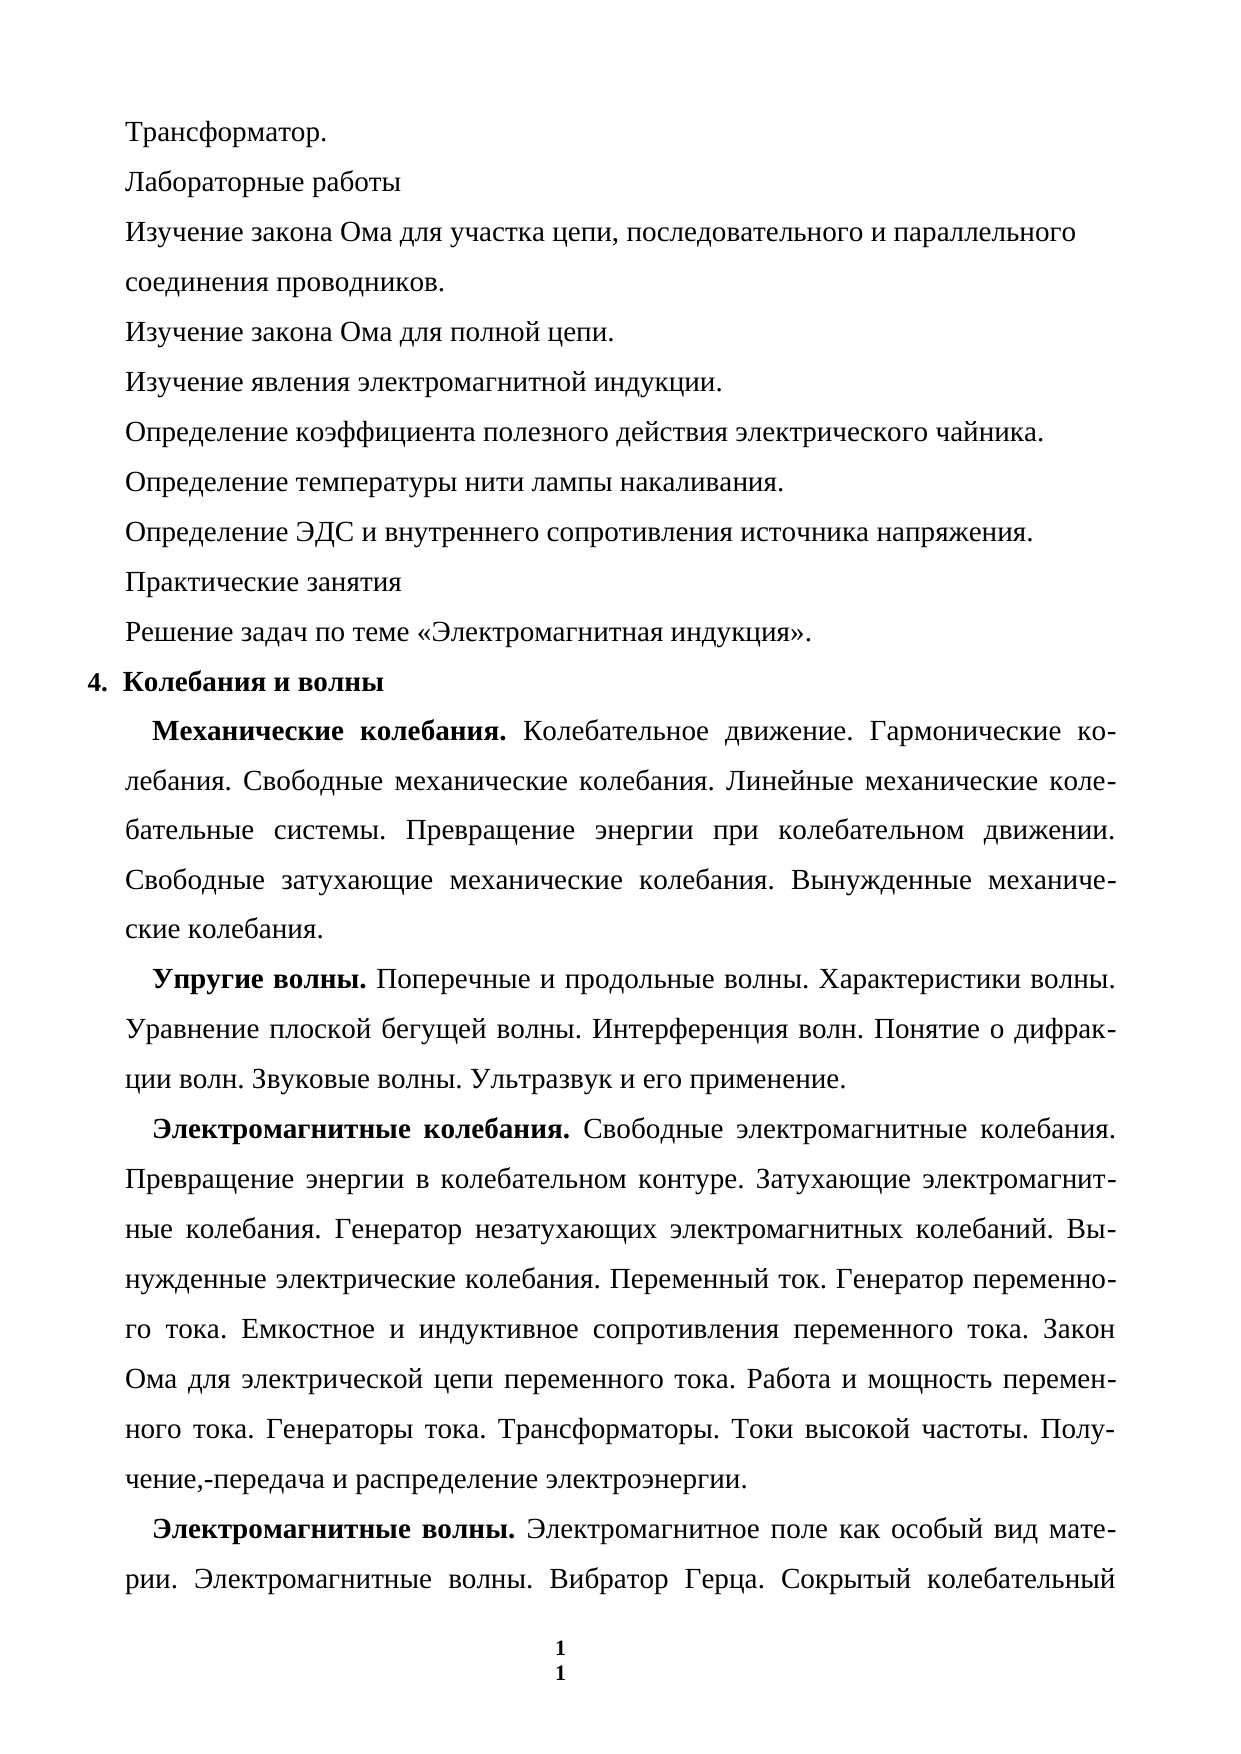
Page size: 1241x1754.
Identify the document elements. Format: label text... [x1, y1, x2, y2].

text Трансформатор. [125, 101, 1121, 151]
text Лабораторные работы [125, 151, 1121, 201]
text Электромагнитные колебания. Свободные электромагнитные колебания. Превращение энергии в колебательном контуре. Затухающие электромагнитные колебания. Генератор незатухающих электромагнитных колебаний. Вынужденные электрические колебания. Переменный ток. Генератор переменного тока. Емкостное и индуктивное сопротивления переменного тока. Закон Ома для электрической цепи переменного тока. Работа и мощность переменного тока. Генераторы тока. Трансформаторы. Токи высокой частоты. Полу-чение,-передача и распределение электроэнергии. [125, 1098, 1116, 1498]
text Механические колебания. Колебательное движение. Гармонические колебания. Свободные механические колебания. Линейные механические колебательные системы. Превращение энергии при колебательном движении. Свободные затухающие механические колебания. Вынужденные механические колебания. [125, 701, 1116, 948]
text Решение задач по теме «Электромагнитная индукция». [125, 601, 1121, 651]
text Изучение закона Ома для участка цепи, последовательного и параллельного соединения проводников. [125, 201, 1093, 301]
text Изучение явления электромагнитной индукции. [125, 351, 1121, 401]
text Изучение закона Ома для полной цепи. [125, 301, 1121, 351]
text Упругие волны. Поперечные и продольные волны. Характеристики волны. Уравнение плоской бегущей волны. Интерференция волн. Понятие о дифракции волн. Звуковые волны. Ультразвук и его применение. [125, 948, 1116, 1098]
text Определение ЭДС и внутреннего сопротивления источника напряжения. Практические занятия [125, 501, 1050, 601]
text Определение коэффициента полезного действия электрического чайника. Определение температуры нити лампы накаливания. [125, 401, 1060, 501]
list Колебания и волны [87, 651, 1121, 701]
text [125, 1498, 1116, 1598]
